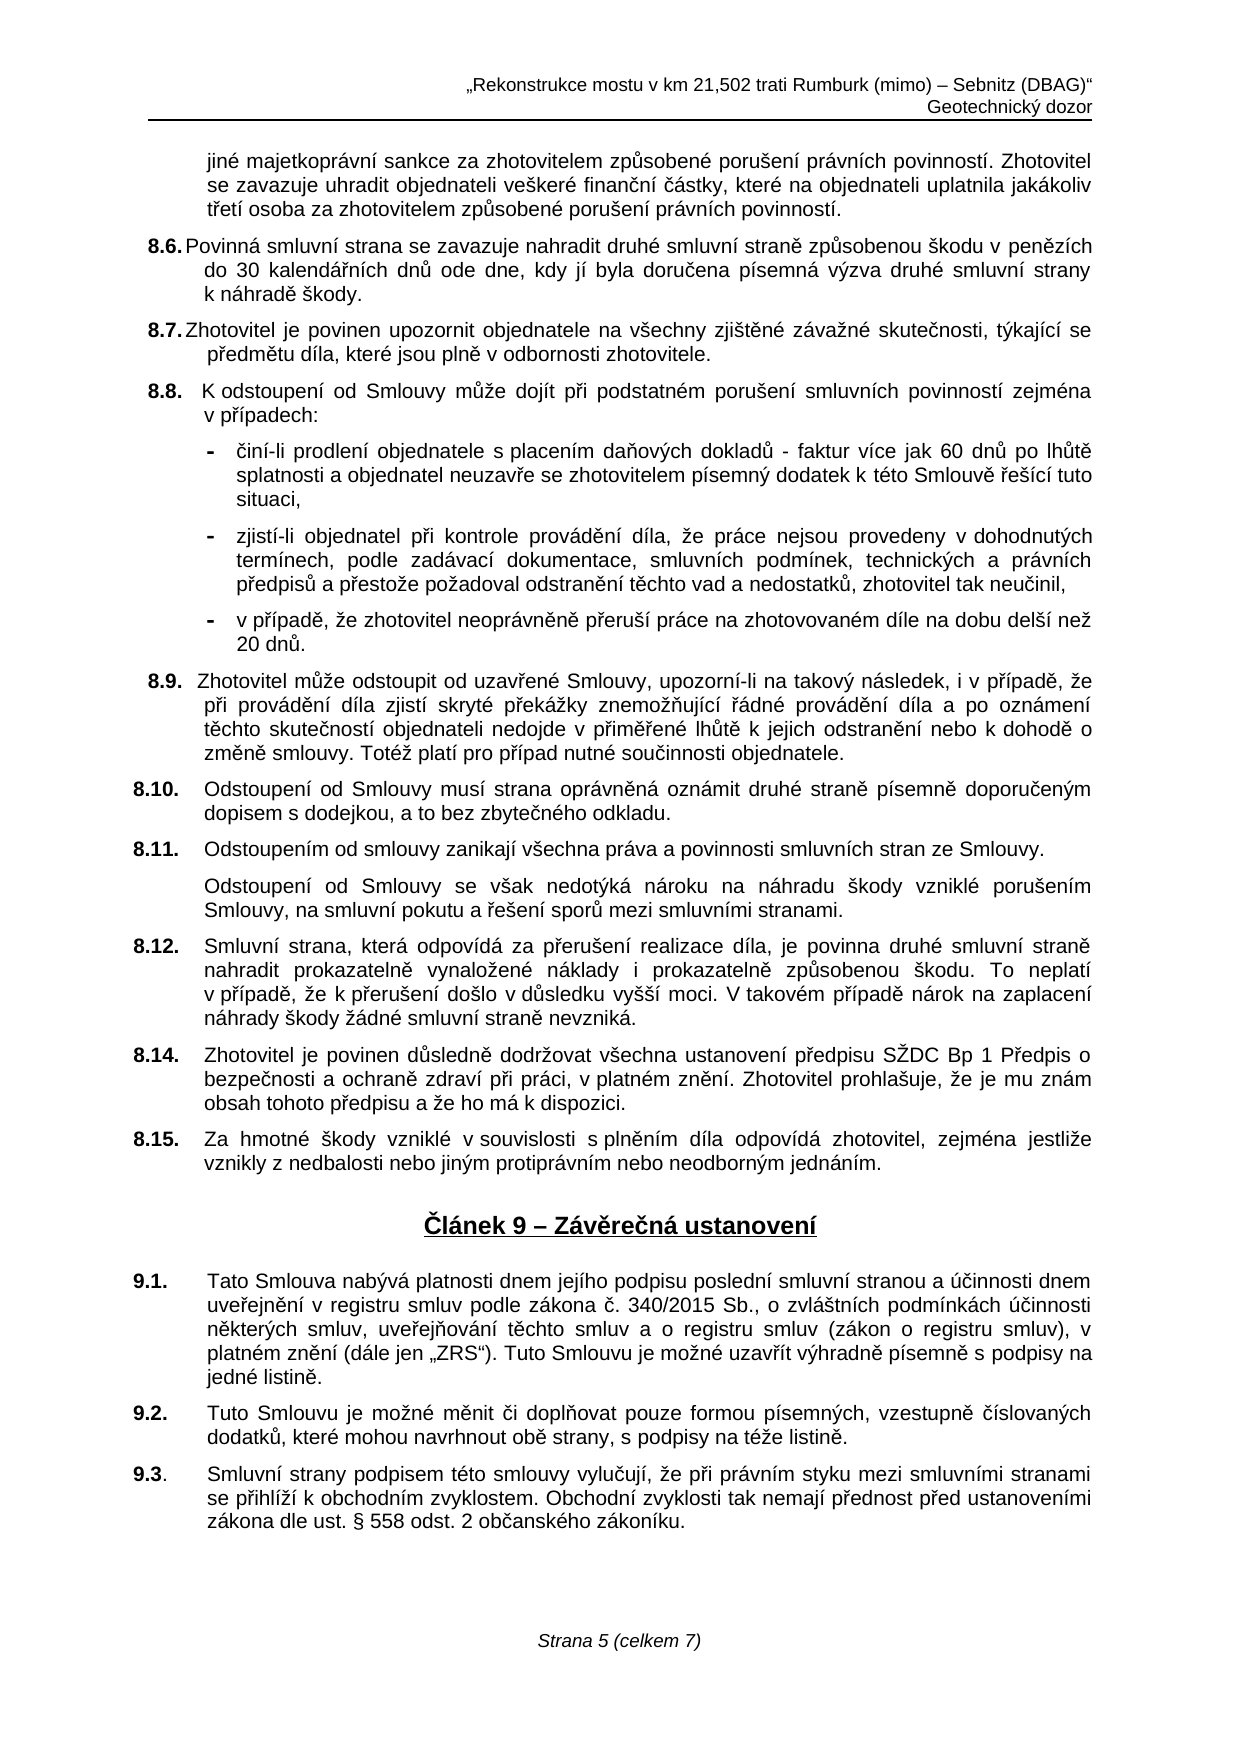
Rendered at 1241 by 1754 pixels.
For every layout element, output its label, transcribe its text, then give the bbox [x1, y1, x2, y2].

text 8.14. Zhotovitel je povinen důsledně dodržovat všechna ustanovení předpisu SŽDC Bp 1 Předpis o bezpečnosti a ochraně zdraví při práci, v platném znění. Zhotovitel prohlašuje, že je mu znám obsah tohoto předpisu a že ho má k dispozici. [133, 1042, 1092, 1114]
text 8.9. Zhotovitel může odstoupit od uzavřené Smlouvy, upozorní-li na takový následek, i v případě, že při provádění díla zjistí skryté překážky znemožňující řádné provádění díla a po oznámení těchto skutečností objednateli nedojde v přiměřené lhůtě k jejich odstranění nebo k dohodě o změně smlouvy. Totéž platí pro případ nutné součinnosti objednatele. [148, 668, 1092, 764]
list činí-li prodlení objednatele s placením daňových dokladů - faktur více jak 60 dnů po lhůtě splatnosti a objednatel neuzavře se zhotovitelem písemný dodatek k této Smlouvě řešící tuto situaci, [207, 439, 1093, 511]
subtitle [148, 149, 1092, 221]
list Zhotovitel je povinen upozornit objednatele na všechny zjištěné závažné skutečnosti, týkající se předmětu díla, které jsou plně v odbornosti zhotovitele. [148, 318, 1092, 366]
text Odstoupení od Smlouvy se však nedotýká nároku na náhradu škody vzniklé porušením Smlouvy, na smluvní pokutu a řešení sporů mezi smluvními stranami. [204, 874, 1092, 922]
text 8.8. K odstoupení od Smlouvy může dojít při podstatném porušení smluvních povinností zejména v případech: [148, 378, 1093, 426]
text 8.12. Smluvní strana, která odpovídá za přerušení realizace díla, je povinna druhé smluvní straně nahradit prokazatelně vynaložené náklady i prokazatelně způsobenou škodu. To neplatí v případě, že k přerušení došlo v důsledku vyšší moci. V takovém případě nárok na zaplacení náhrady škody žádné smluvní straně nevzniká. [133, 934, 1092, 1030]
list v případě, že zhotovitel neoprávněně přeruší práce na zhotovovaném díle na dobu delší než 20 dnů. [207, 608, 1092, 656]
text 9.1. Tato Smlouva nabývá platnosti dnem jejího podpisu poslední smluvní stranou a účinnosti dnem uveřejnění v registru smluv podle zákona č. 340/2015 Sb., o zvláštních podmínkách účinnosti některých smluv, uveřejňování těchto smluv a o registru smluv (zákon o registru smluv), v platném znění (dále jen „ZRS“). Tuto Smlouvu je možné uzavřít výhradně písemně s podpisy na jedné listině. [133, 1269, 1092, 1388]
text 8.11. Odstoupením od smlouvy zanikají všechna práva a povinnosti smluvních stran ze Smlouvy. [133, 837, 1092, 861]
text 9.3. Smluvní strany podpisem této smlouvy vylučují, že při právním styku mezi smluvními stranami se přihlíží k obchodním zvyklostem. Obchodní zvyklosti tak nemají přednost před ustanoveními zákona dle ust. § 558 odst. 2 občanského zákoníku. [133, 1461, 1092, 1533]
subtitle Článek 9 – Závěrečná ustanovení [148, 1211, 1092, 1240]
text 8.15. Za hmotné škody vzniklé v souvislosti s plněním díla odpovídá zhotovitel, zejména jestliže vznikly z nedbalosti nebo jiným protiprávním nebo neodborným jednáním. [133, 1127, 1092, 1175]
text 8.10. Odstoupení od Smlouvy musí strana oprávněná oznámit druhé straně písemně doporučeným dopisem s dodejkou, a to bez zbytečného odkladu. [133, 777, 1092, 825]
list zjistí-li objednatel při kontrole provádění díla, že práce nejsou provedeny v dohodnutých termínech, podle zadávací dokumentace, smluvních podmínek, technických a právních předpisů a přestože požadoval odstranění těchto vad a nedostatků, zhotovitel tak neučinil, [207, 523, 1093, 595]
text 9.2. Tuto Smlouvu je možné měnit či doplňovat pouze formou písemných, vzestupně číslovaných dodatků, které mohou navrhnout obě strany, s podpisy na téže listině. [133, 1401, 1092, 1449]
subtitle Povinná smluvní strana se zavazuje nahradit druhé smluvní straně způsobenou škodu v penězích do 30 kalendářních dnů ode dne, kdy jí byla doručena písemná výzva druhé smluvní strany k náhradě škody. [148, 234, 1092, 306]
